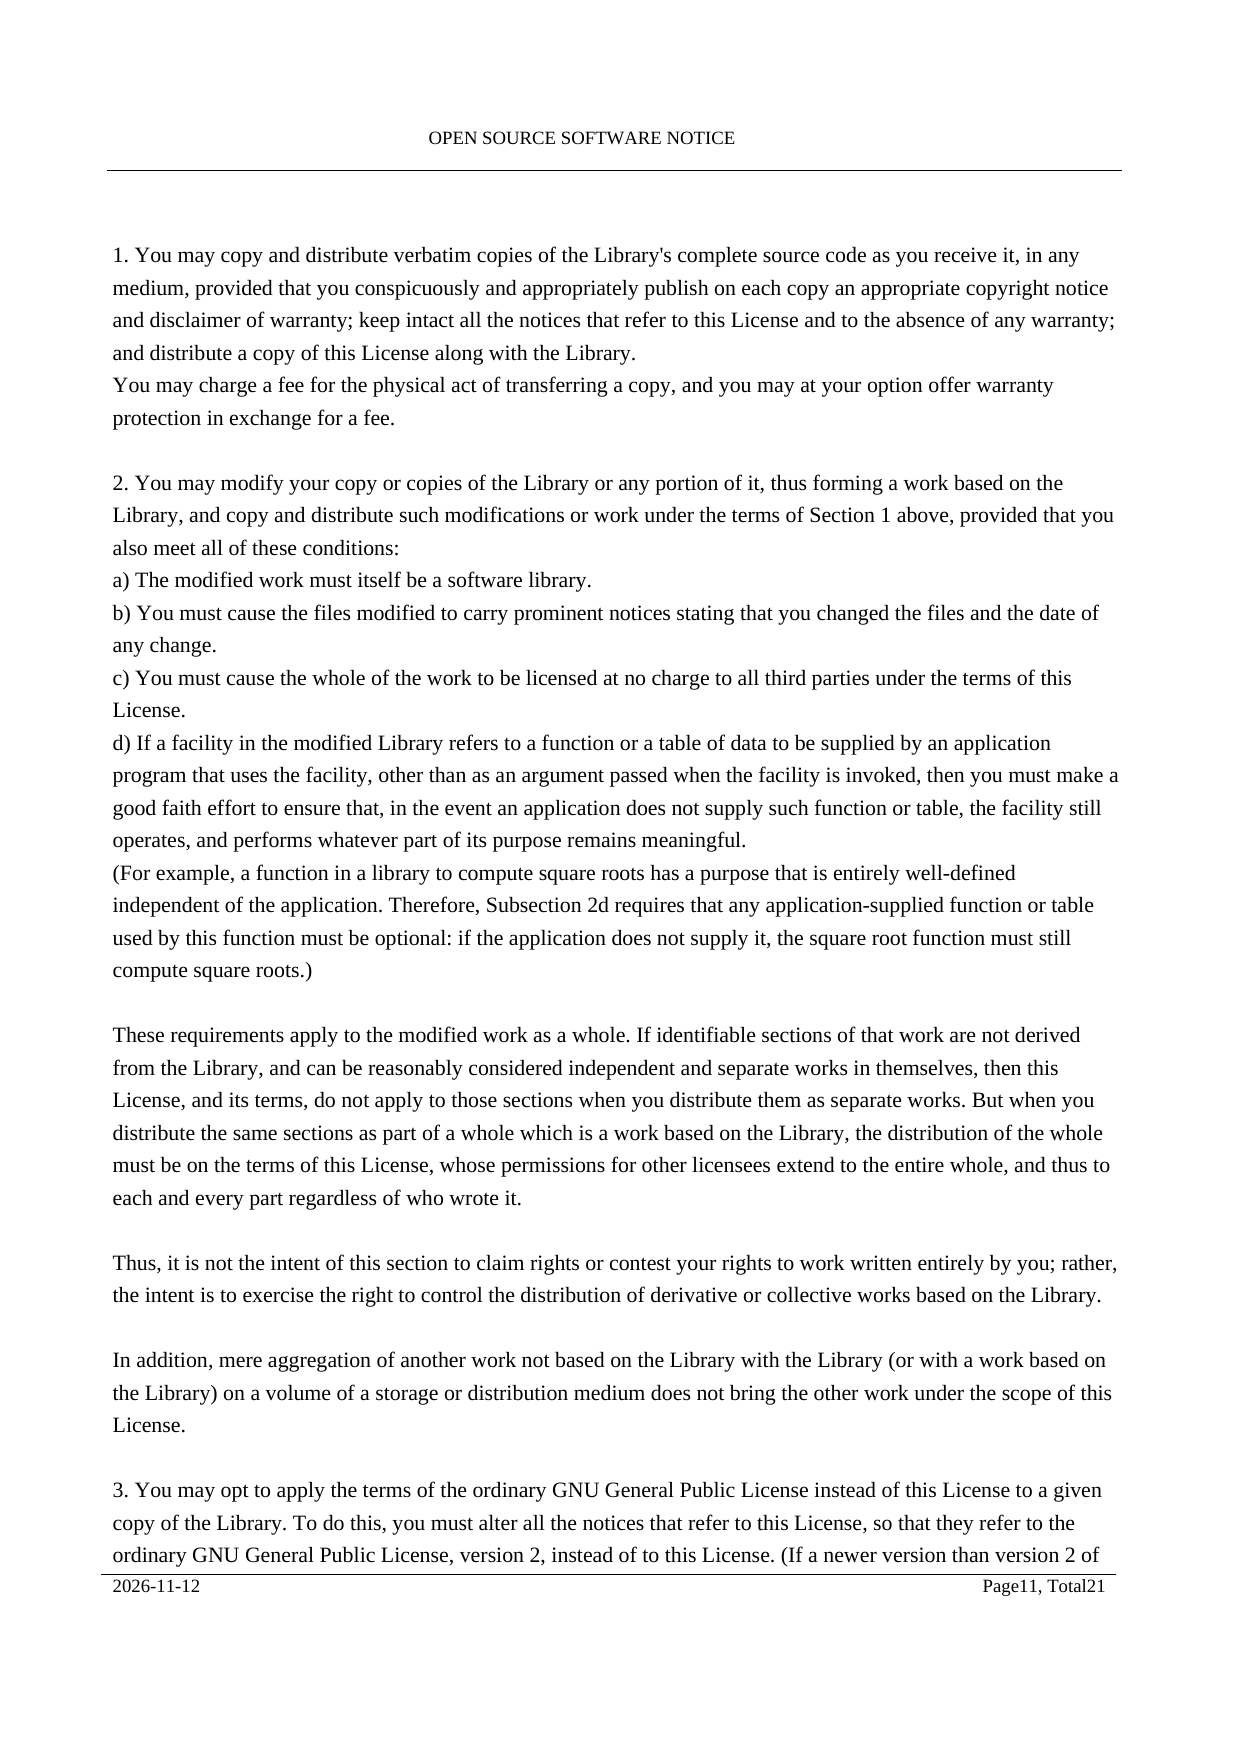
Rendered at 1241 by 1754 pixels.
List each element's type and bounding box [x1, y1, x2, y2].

text [112, 206, 1128, 1571]
